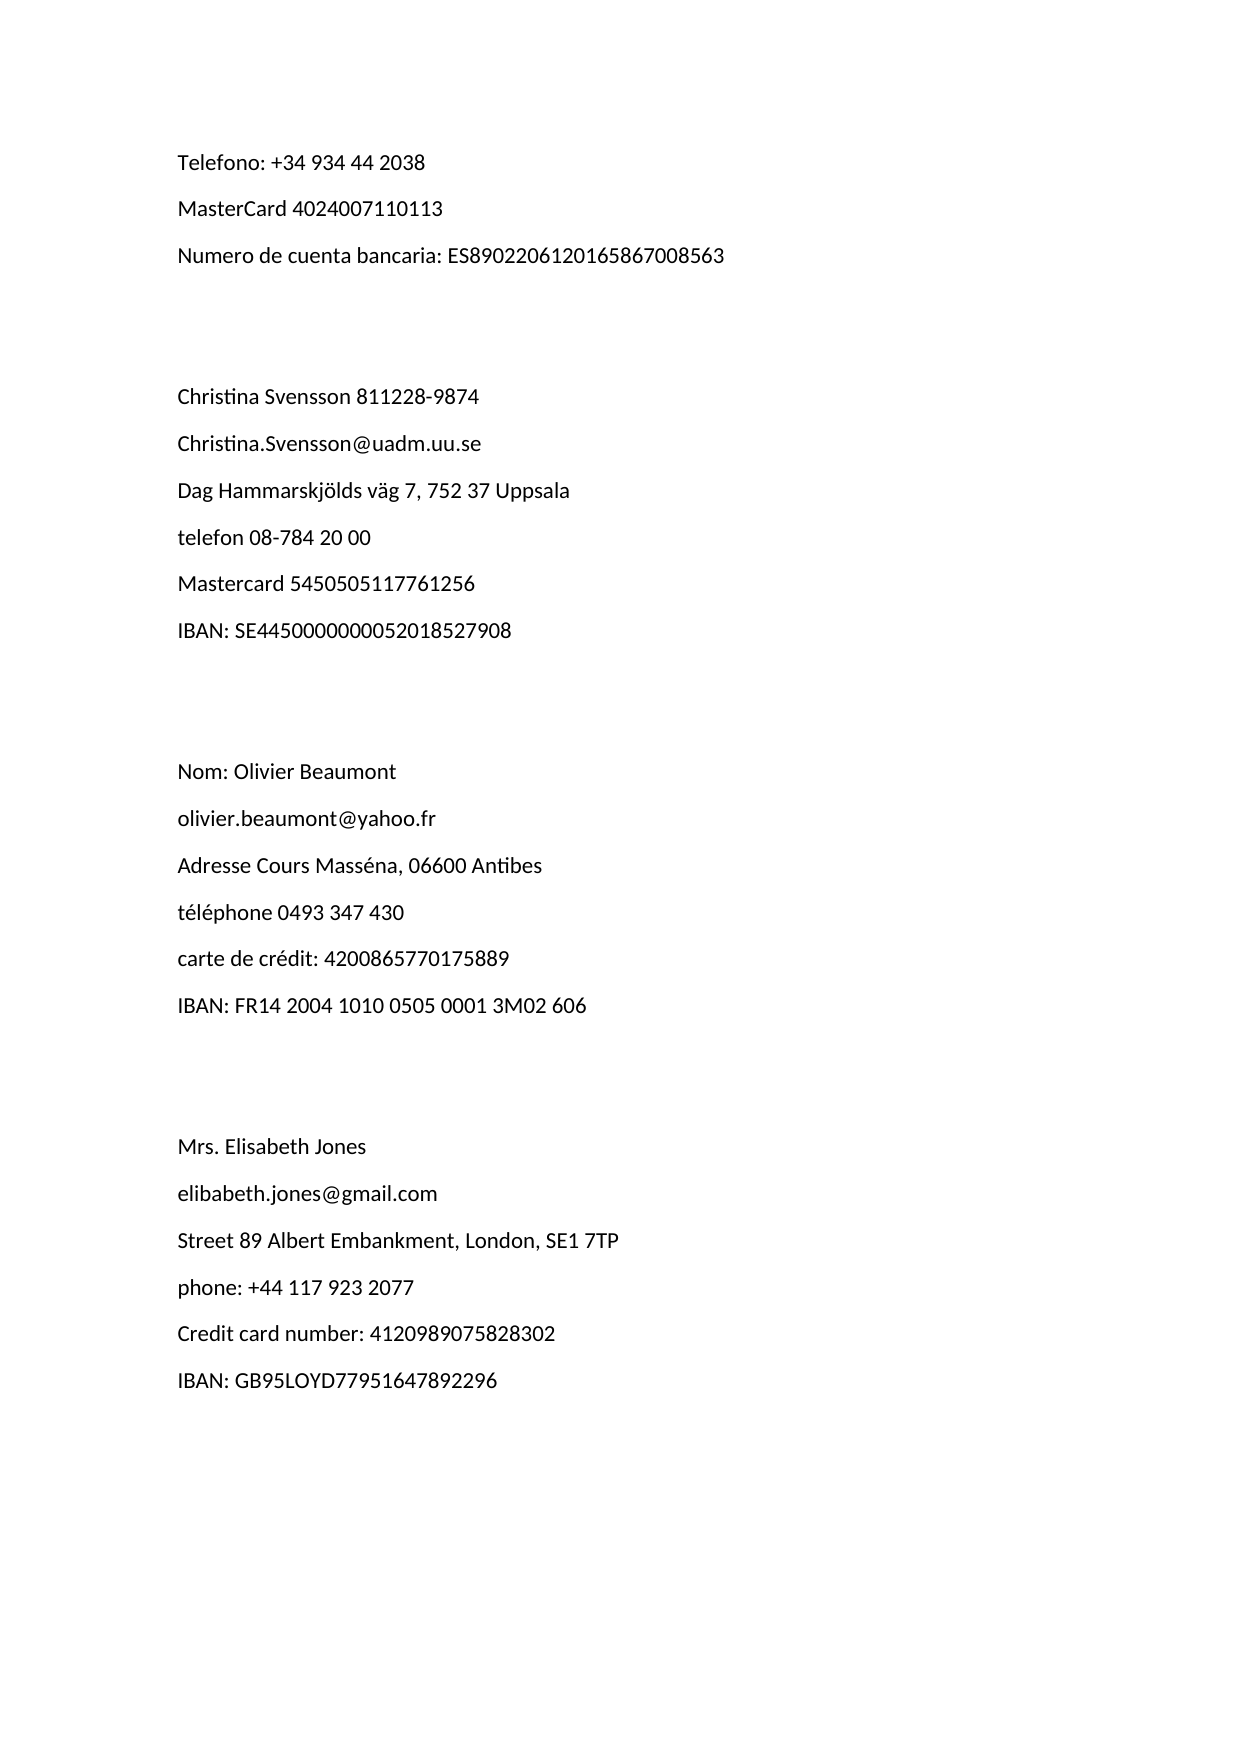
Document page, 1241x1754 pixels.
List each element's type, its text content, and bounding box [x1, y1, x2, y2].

text Dag Hammarskjölds väg 7, 752 37 Uppsala [177, 476, 1063, 504]
text Christina.Svensson@uadm.uu.se [177, 429, 1063, 457]
text phone: +44 117 923 2077 [177, 1273, 1063, 1301]
text IBAN: SE4450000000052018527908 [177, 616, 1063, 644]
text Credit card number: 4120989075828302 [177, 1319, 1063, 1347]
text Adresse Cours Masséna, 06600 Antibes [177, 851, 1063, 879]
text olivier.beaumont@yahoo.fr [177, 804, 1063, 832]
text IBAN: FR14 2004 1010 0505 0001 3M02 606 [177, 991, 1063, 1019]
text Nom: Olivier Beaumont [177, 757, 1063, 785]
text MasterCard 4024007110113 [177, 194, 1063, 222]
text telefon 08-784 20 00 [177, 523, 1063, 551]
text Mrs. Elisabeth Jones [177, 1132, 1063, 1160]
text Mastercard 5450505117761256 [177, 569, 1063, 597]
text Street 89 Albert Embankment, London, SE1 7TP [177, 1226, 1063, 1254]
text elibabeth.jones@gmail.com [177, 1179, 1063, 1207]
text IBAN: GB95LOYD77951647892296 [177, 1366, 1063, 1394]
text Christina Svensson 811228-9874 [177, 382, 1063, 410]
text Telefono: +34 934 44 2038 [177, 148, 1063, 176]
text Numero de cuenta bancaria: ES8902206120165867008563 [177, 241, 1063, 269]
text carte de crédit: 4200865770175889 [177, 944, 1063, 972]
text téléphone 0493 347 430 [177, 898, 1063, 926]
